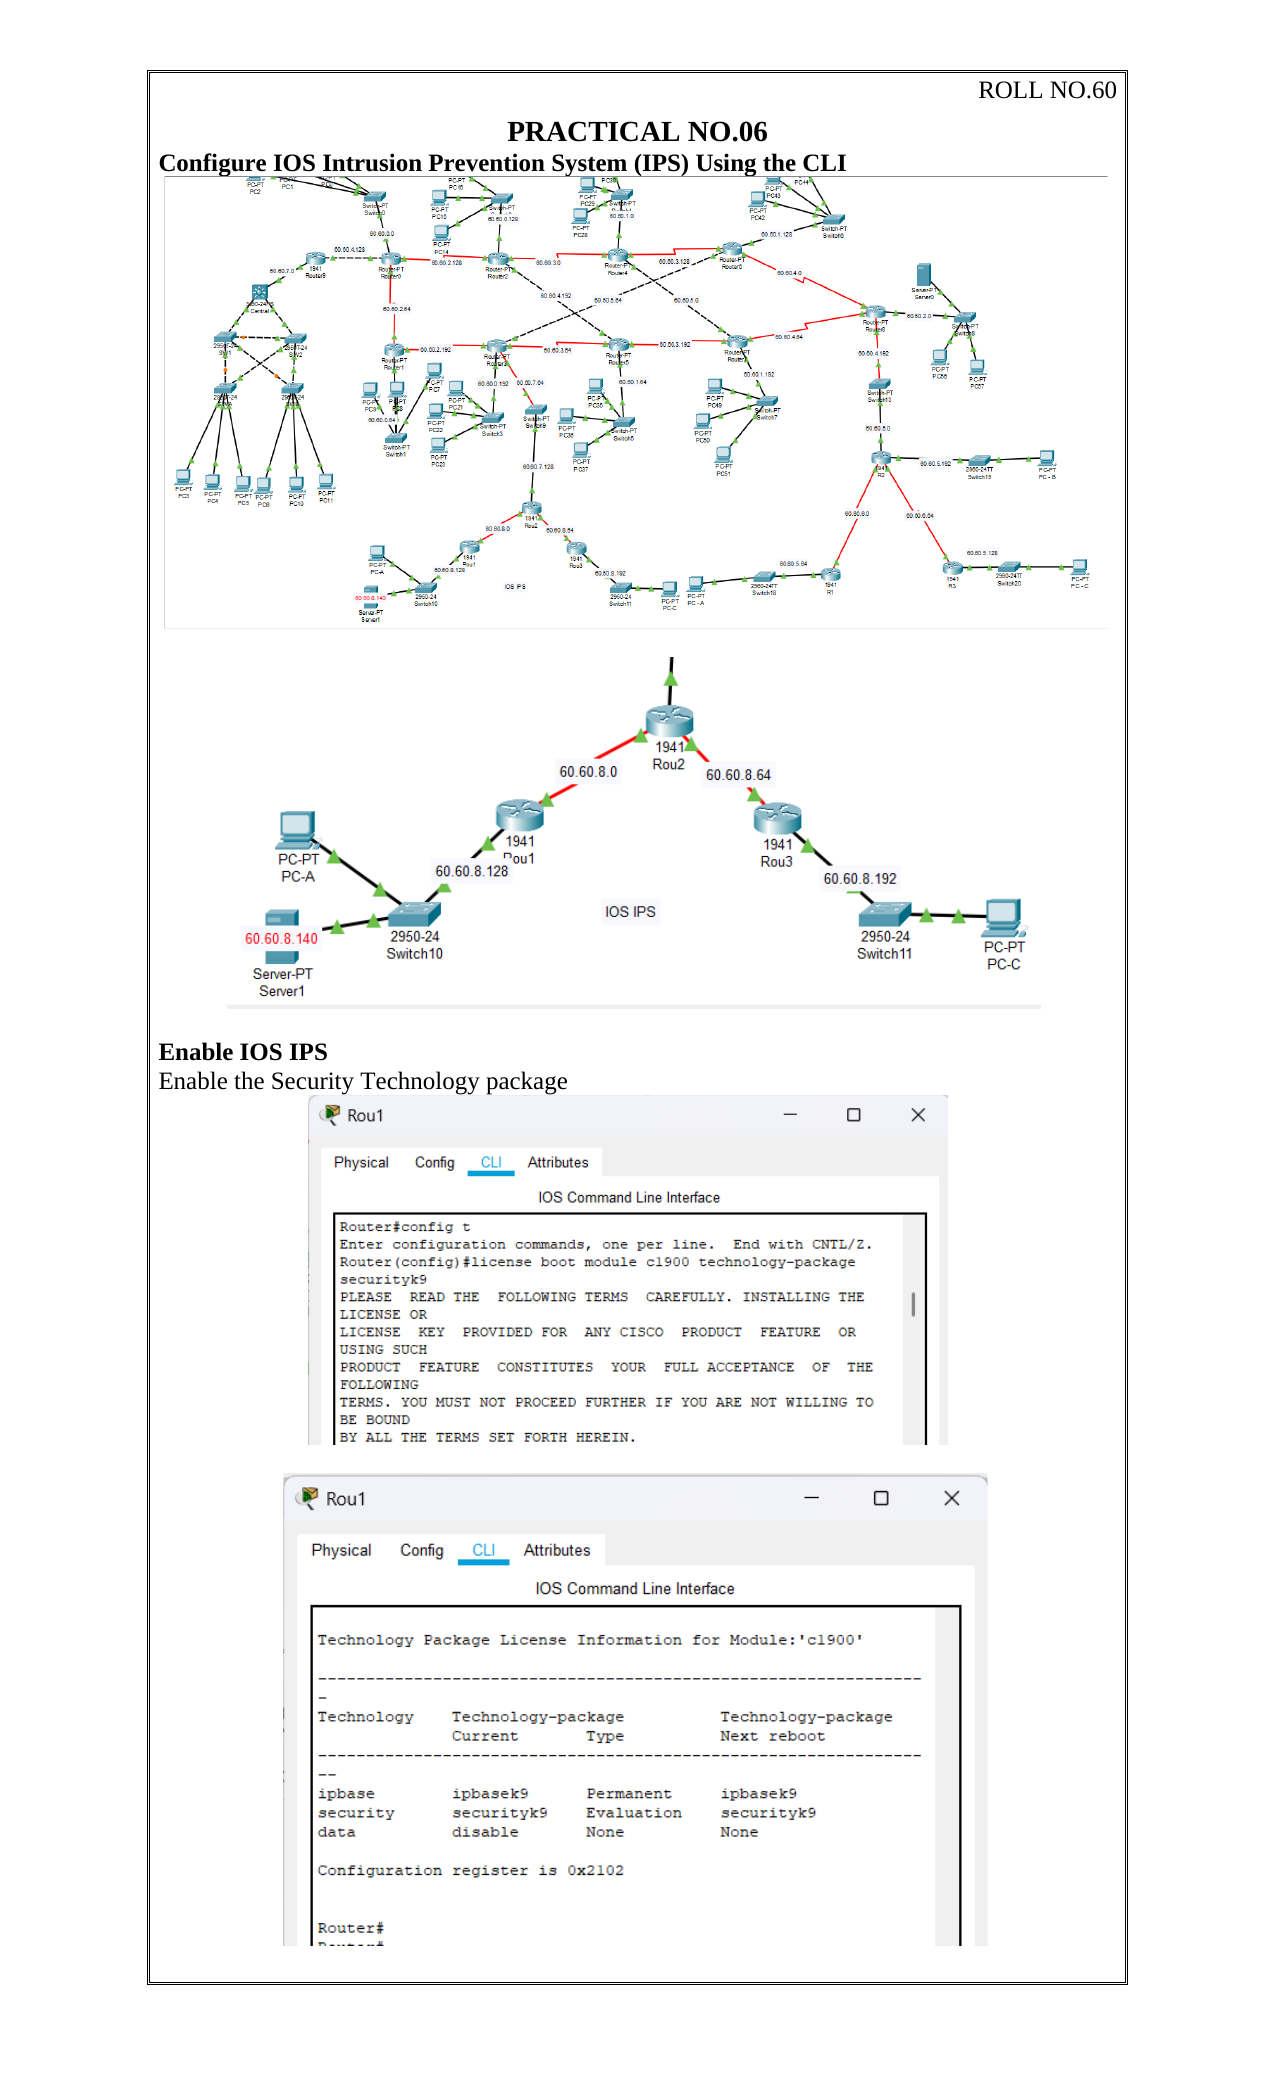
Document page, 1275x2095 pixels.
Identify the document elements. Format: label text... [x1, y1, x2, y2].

text Enable IOS IPS [158, 1037, 1117, 1066]
text PRACTICAL NO.06 [158, 114, 1117, 148]
text Configure IOS Intrusion Prevention System (IPS) Using the CLI [158, 148, 1117, 177]
picture [164, 176, 1108, 629]
picture [308, 1095, 949, 1445]
picture [227, 657, 1042, 1009]
picture [283, 1473, 988, 1946]
text Enable the Security Technology package [158, 1066, 1117, 1095]
